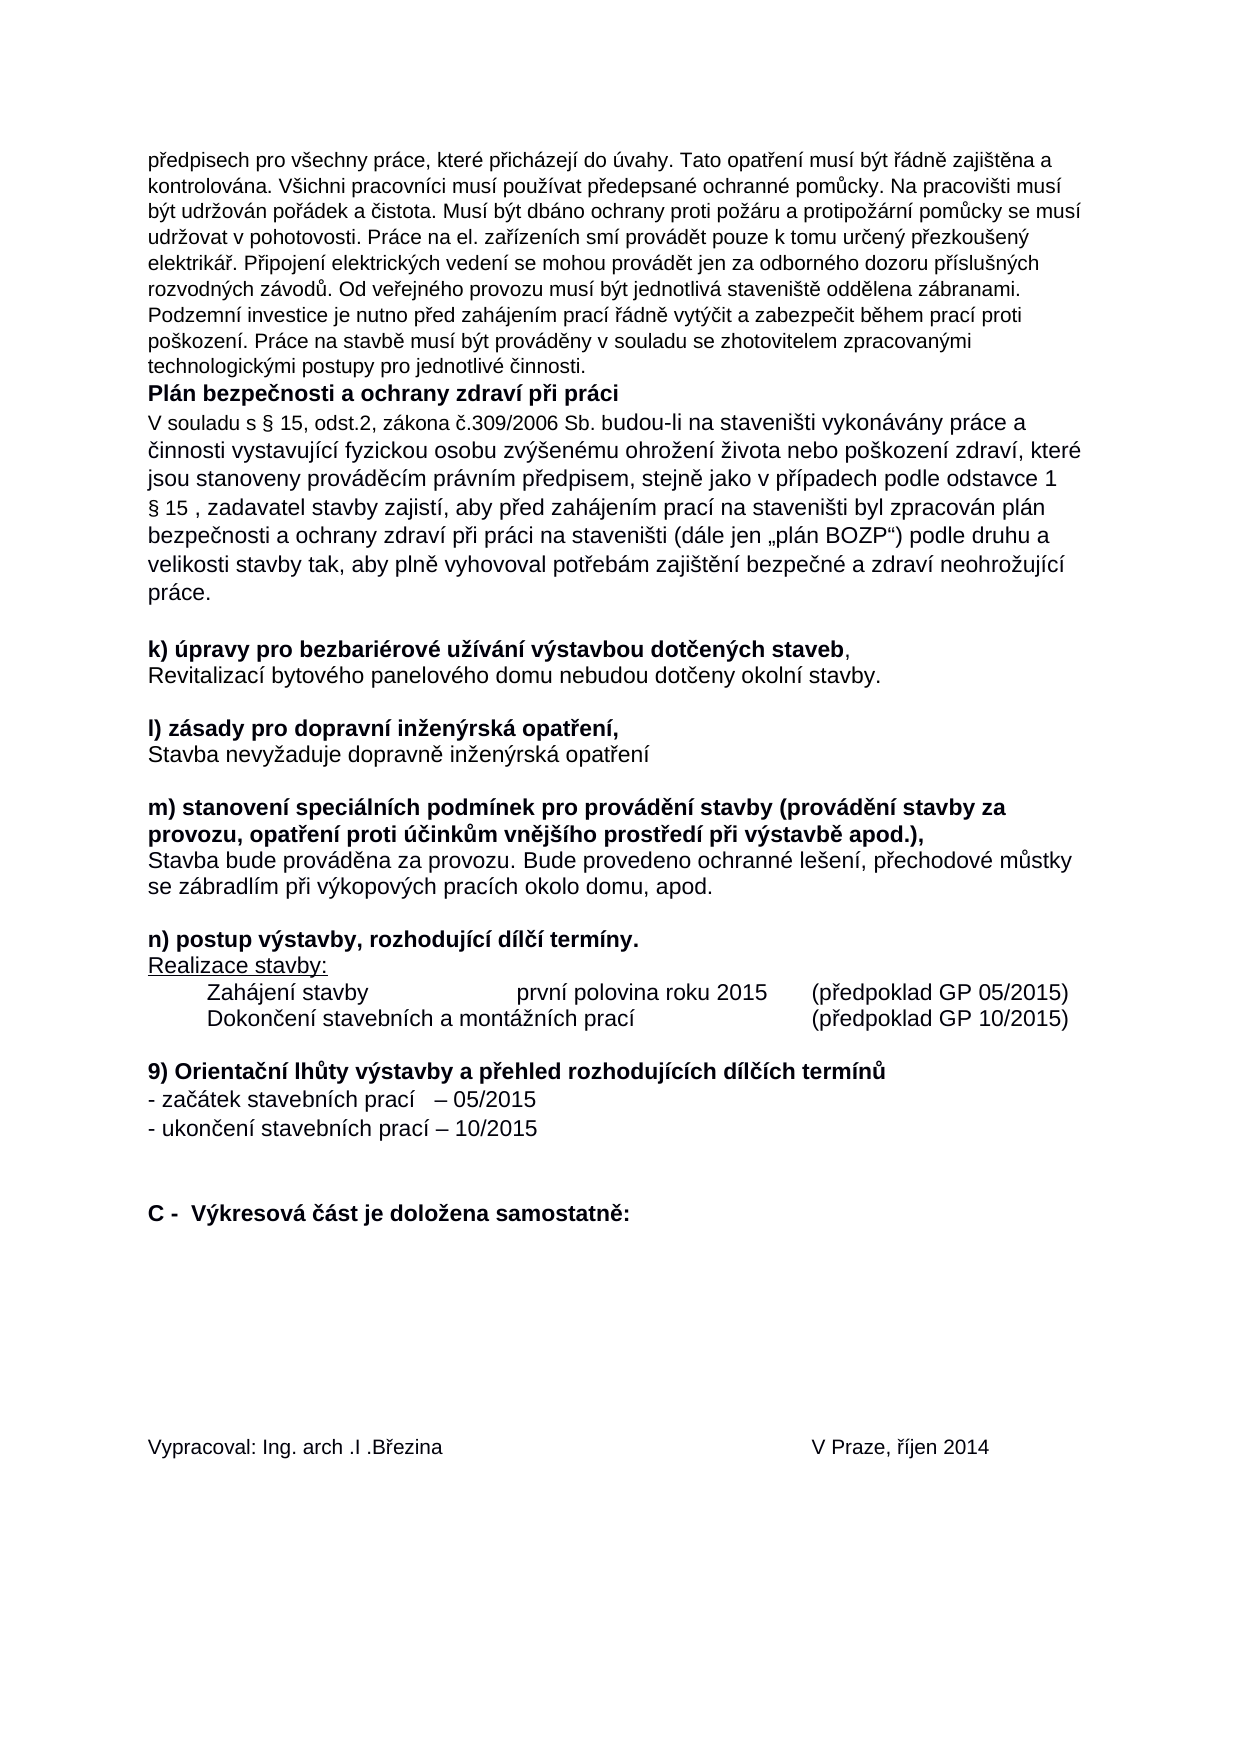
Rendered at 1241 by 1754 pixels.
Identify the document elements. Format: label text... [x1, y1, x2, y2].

text - ukončení stavebních prací – 10/2015 [148, 1114, 1093, 1141]
text Zahájení stavby první polovina roku 2015 (předpoklad GP 05/2015) [148, 979, 1093, 1005]
text l) zásady pro dopravní inženýrská opatření, [148, 715, 1093, 741]
text n) postup výstavby, rozhodující dílčí termíny. [148, 926, 1093, 952]
text V souladu s § 15, odst.2, zákona č.309/2006 Sb. budou-li na staveništi vykonávány práce a činnosti vystavující fyzickou osobu zvýšenému ohrožení života nebo poškození zdraví, které jsou stanoveny prováděcím právním předpisem, stejně jako v případech podle odstavce 1 § 15 , zadavatel stavby zajistí, aby před zahájením prací na staveništi byl zpracován plán bezpečnosti a ochrany zdraví při práci na staveništi (dále jen „plán BOZP“) podle druhu a velikosti stavby tak, aby plně vyhovoval potřebám zajištění bezpečné a zdraví neohrožující práce. [148, 408, 1093, 606]
text Stavba bude prováděna za provozu. Bude provedeno ochranné lešení, přechodové můstky se zábradlím při výkopových pracích okolo domu, apod. [148, 847, 1093, 899]
text Revitalizací bytového panelového domu nebudou dotčeny okolní stavby. [148, 662, 1093, 689]
text - začátek stavebních prací – 05/2015 [148, 1086, 1093, 1112]
text m) stanovení speciálních podmínek pro provádění stavby (provádění stavby za provozu, opatření proti účinkům vnějšího prostředí při výstavbě apod.), [148, 794, 1093, 847]
text Plán bezpečnosti a ochrany zdraví při práci [148, 380, 1093, 406]
text Podzemní investice je nutno před zahájením prací řádně vytýčit a zabezpečit během prací proti poškození. Práce na stavbě musí být prováděny v souladu se zhotovitelem zpracovanými technologickými postupy pro jednotlivé činnosti. [148, 303, 1093, 378]
text k) úpravy pro bezbariérové užívání výstavbou dotčených staveb, [148, 636, 1093, 662]
text 9) Orientační lhůty výstavby a přehled rozhodujících dílčích termínů [148, 1058, 1093, 1084]
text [148, 148, 1093, 301]
text Dokončení stavebních a montážních prací (předpoklad GP 10/2015) [148, 1005, 1093, 1031]
text Stavba nevyžaduje dopravně inženýrská opatření [148, 741, 1093, 768]
text Realizace stavby: [148, 952, 1093, 979]
text Vypracoval: Ing. arch .I .Březina V Praze, říjen 2014 [148, 1435, 1093, 1459]
text C - Výkresová část je doložena samostatně: [148, 1200, 1093, 1226]
